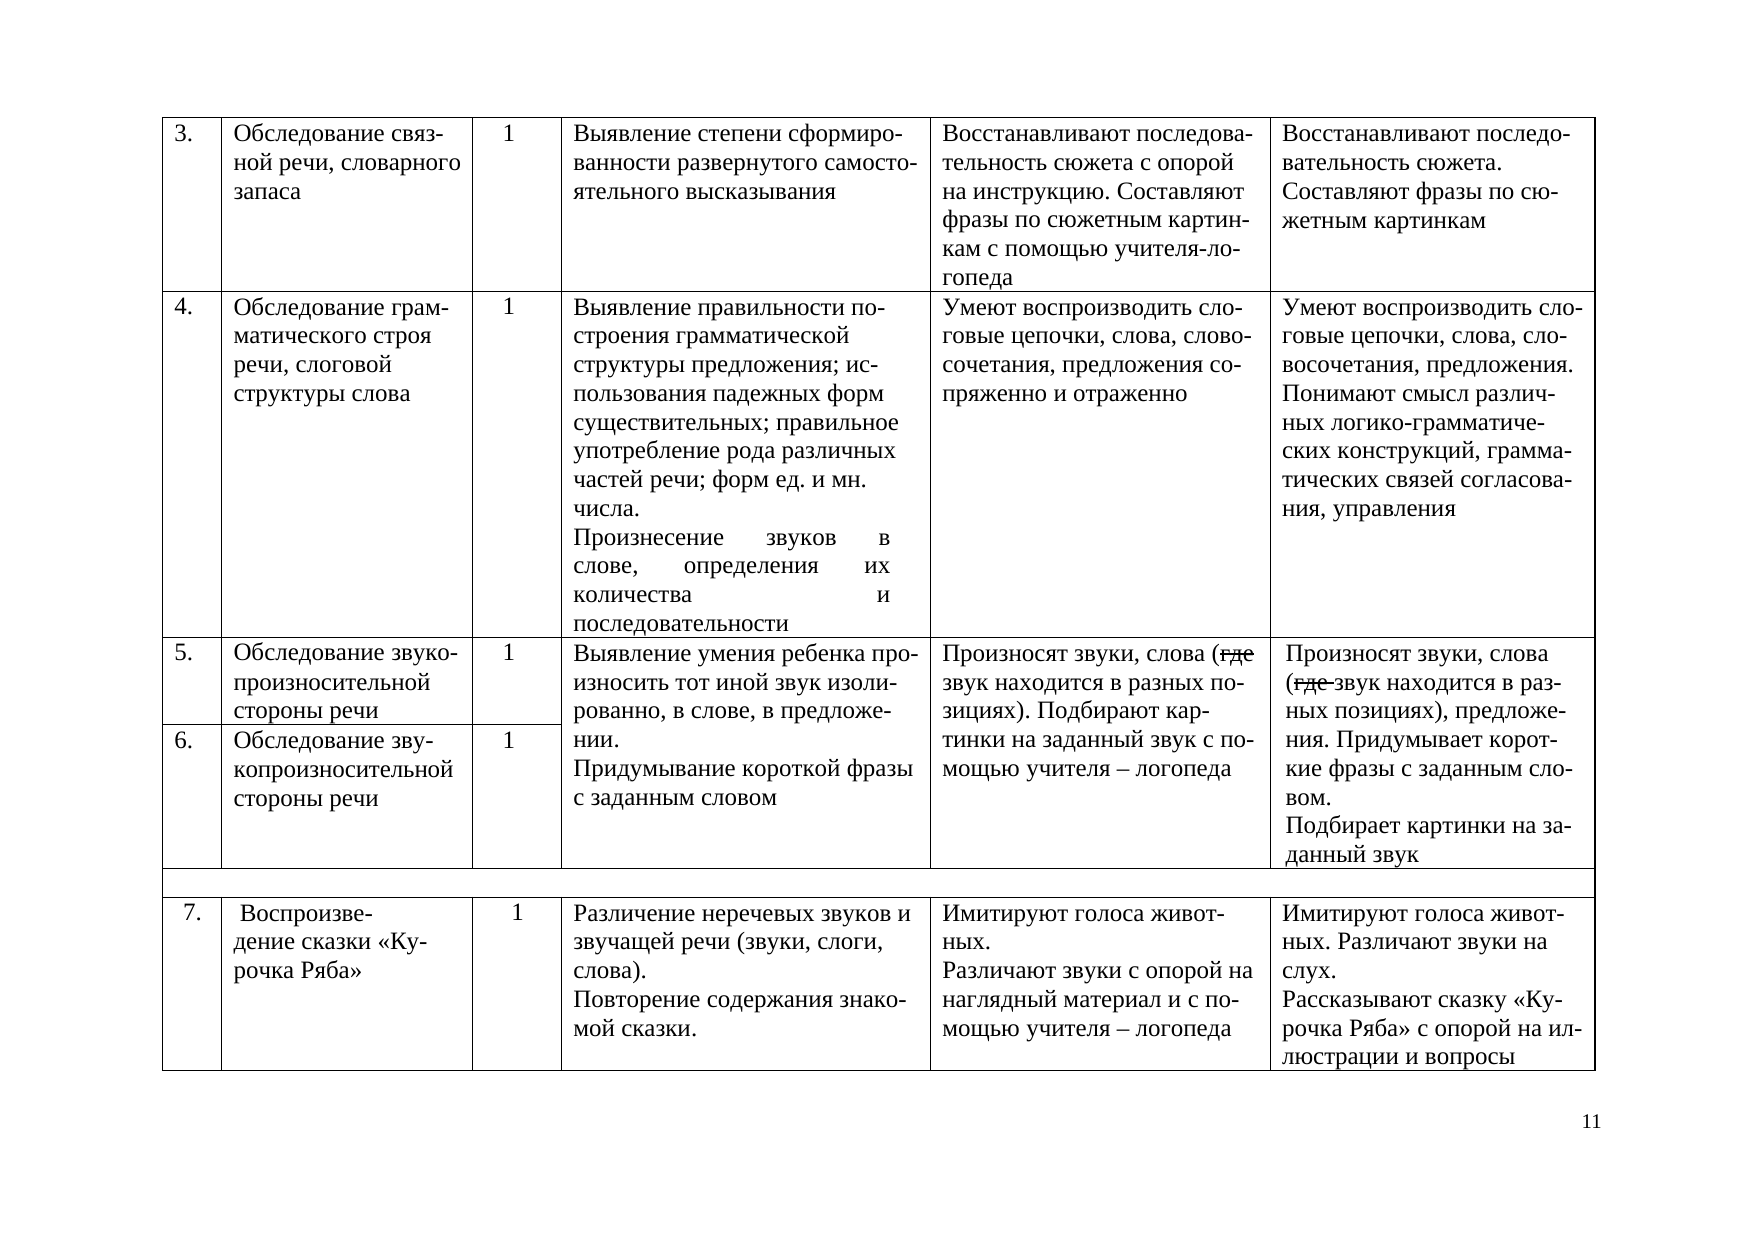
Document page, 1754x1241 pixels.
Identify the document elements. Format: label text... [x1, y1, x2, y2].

table_header 1 [473, 118, 561, 291]
table_cell 7. [163, 898, 221, 1070]
table_cell 1 [473, 725, 561, 868]
table_cell [163, 869, 1594, 897]
table_cell Умеют воспроизводить сло- говые цепочки, слова, слово- сочетания, предложения со- пряженно и отраженно [931, 292, 1270, 637]
table_header Обследование связ- ной речи, словарного запаса [222, 118, 472, 291]
table_cell Обследование грам- матического строя речи, слоговой структуры слова [222, 292, 472, 637]
table_header Восстанавливают последо- вательность сюжета. Составляют фразы по сю- жетным картинкам [1271, 118, 1594, 291]
table_cell Произносят звуки, слова (где звук находится в раз- ных позициях), предложе- ния. Придумывает корот- кие фразы с заданным сло- вом. Подбирает картинки на за- данный звук [1271, 638, 1594, 868]
table_cell 4. [163, 292, 221, 637]
table_cell Обследование зву- копроизносительной стороны речи [222, 725, 472, 868]
table_cell Имитируют голоса живот- ных. Различают звуки на слух. Рассказывают сказку «Ку- рочка Ряба» с опорой на ил- люстрации и вопросы [1271, 898, 1594, 1070]
table_cell Выявление правильности по- строения грамматической структуры предложения; ис- пользования падежных форм существительных; правильное употребление рода различных частей речи; форм ед. и мн. числа. Произнесение звуков в слове, определения их количества и последовательности [562, 292, 930, 637]
table_header Выявление степени сформиро- ванности развернутого самосто- ятельного высказывания [562, 118, 930, 291]
table_cell 5. [163, 638, 221, 724]
table_cell Воспроизве- дение сказки «Ку- рочка Ряба» [222, 898, 472, 1070]
table_header Восстанавливают последова- тельность сюжета с опорой на инструкцию. Составляют фразы по сюжетным картин- кам с помощью учителя-ло- гопеда [931, 118, 1270, 291]
table_cell Обследование звуко- произносительной стороны речи [222, 638, 472, 724]
table_cell 1 [473, 898, 561, 1070]
table_cell 1 [473, 292, 561, 637]
table_cell Выявление умения ребенка про- износить тот иной звук изоли- рованно, в слове, в предложе- нии. Придумывание короткой фразы с заданным словом [562, 638, 930, 868]
table_cell 6. [163, 725, 221, 868]
table_cell Различение неречевых звуков и звучащей речи (звуки, слоги, слова). Повторение содержания знако- мой сказки. [562, 898, 930, 1070]
table_header 3. [163, 118, 221, 291]
table_cell 1 [473, 638, 561, 724]
table_cell Имитируют голоса живот- ных. Различают звуки с опорой на наглядный материал и с по- мощью учителя – логопеда [931, 898, 1270, 1070]
table_cell Умеют воспроизводить сло- говые цепочки, слова, сло- восочетания, предложения. Понимают смысл различ- ных логико-грамматиче- ских конструкций, грамма- тических связей согласова- ния, управления [1271, 292, 1594, 637]
table_cell Произносят звуки, слова (где звук находится в разных по- зициях). Подбирают кар- тинки на заданный звук с по- мощью учителя – логопеда [931, 638, 1270, 868]
